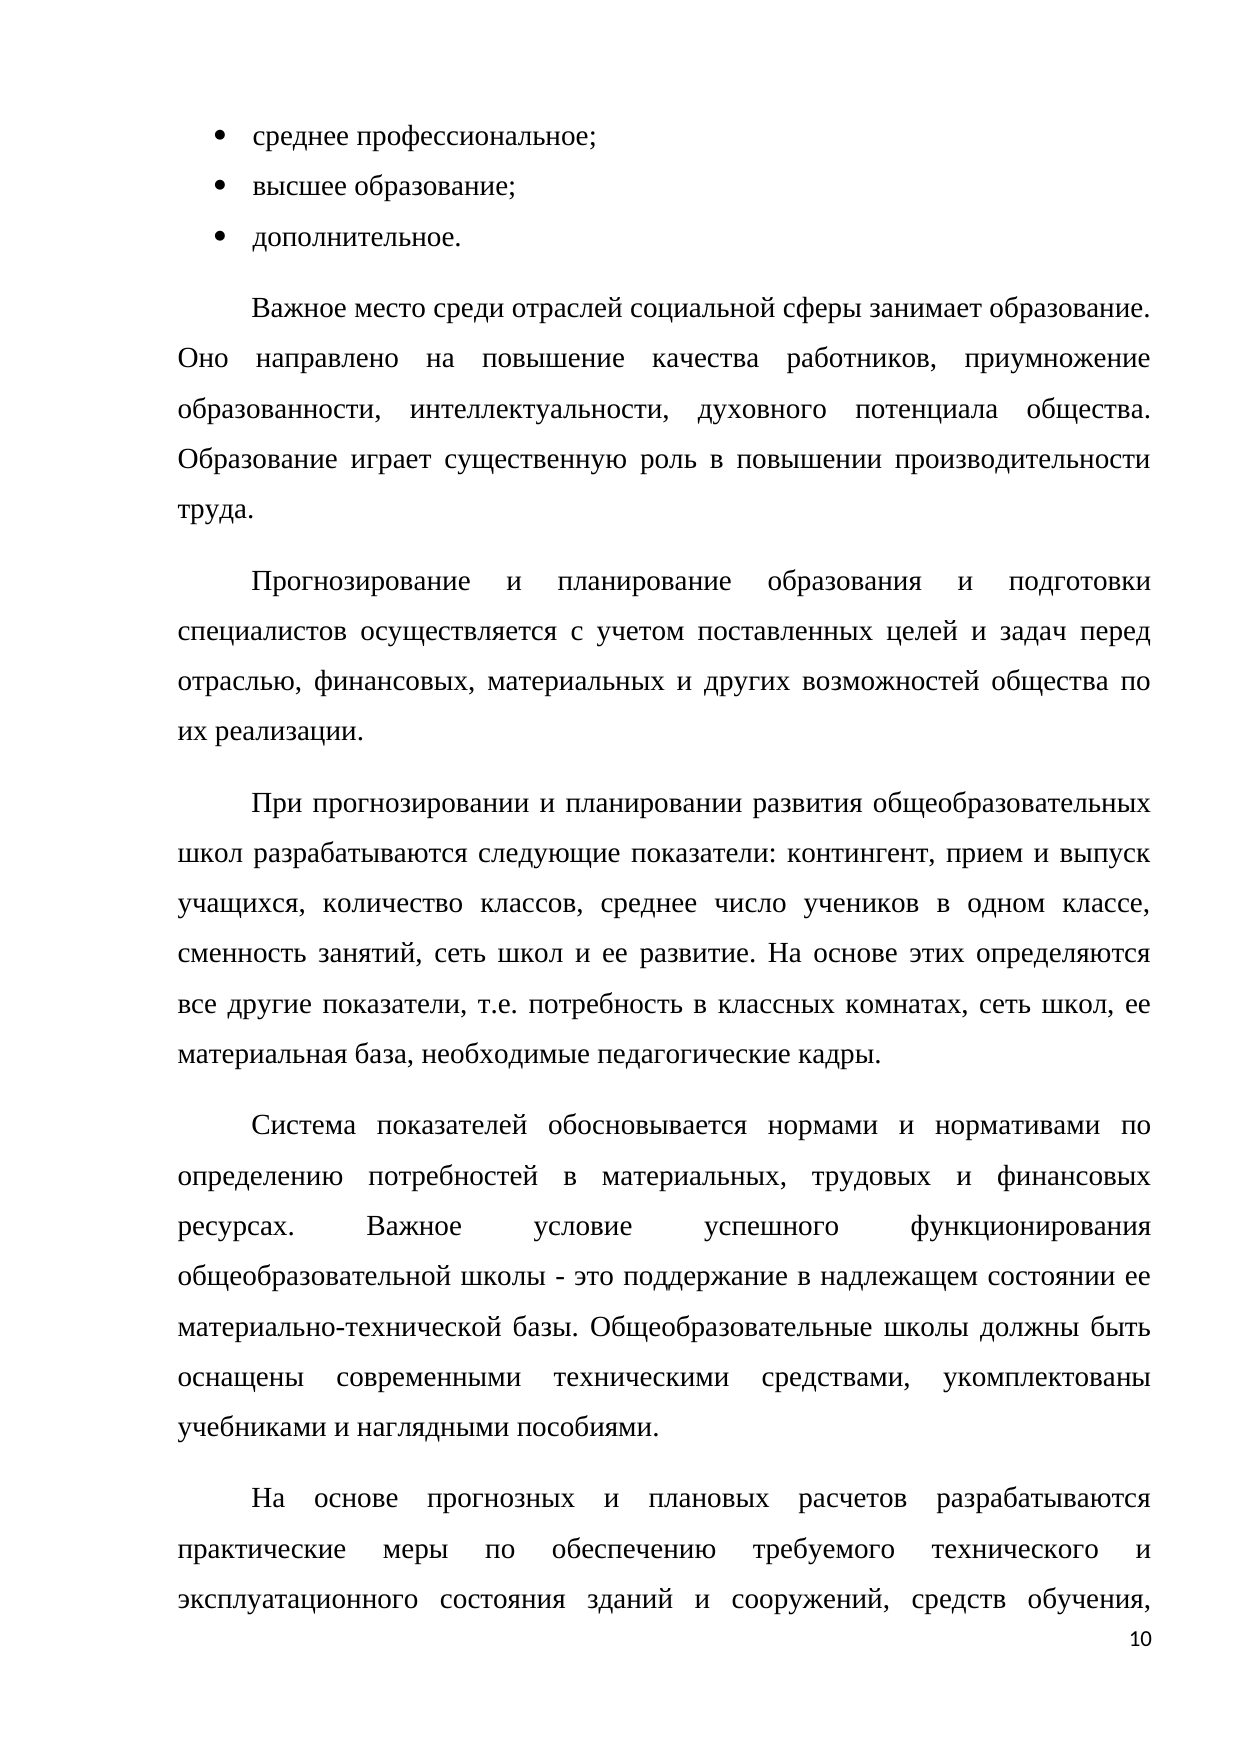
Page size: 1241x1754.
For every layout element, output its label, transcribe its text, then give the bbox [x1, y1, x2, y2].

list среднее профессиональное; [215, 118, 1152, 152]
list высшее образование; [215, 168, 1152, 202]
text При прогнозировании и планировании развития общеобразовательных школ разрабатываются следующие показатели: контингент, прием и выпуск учащихся, количество классов, среднее число учеников в одном классе, сменность занятий, сеть школ и ее развитие. На основе этих определяются все другие показатели, т.е. потребность в классных комнатах, сеть школ, ее материальная база, необходимые педагогические кадры. [177, 785, 1152, 1070]
text Система показателей обосновывается нормами и нормативами по определению потребностей в материальных, трудовых и финансовых ресурсах. Важное условие успешного функционирования общеобразовательной школы - это поддержание в надлежащем состоянии ее материально-технической базы. Общеобразовательные школы должны быть оснащены современными техническими средствами, укомплектованы учебниками и наглядными пособиями. [177, 1107, 1152, 1443]
list дополнительное. [215, 219, 1152, 253]
text Прогнозирование и планирование образования и подготовки специалистов осуществляется с учетом поставленных целей и задач перед отраслью, финансовых, материальных и других возможностей общества по их реализации. [177, 563, 1152, 747]
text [177, 1480, 1152, 1614]
text Важное место среди отраслей социальной сферы занимает образование. Оно направлено на повышение качества работников, приумножение образованности, интеллектуальности, духовного потенциала общества. Образование играет существенную роль в повышении производительности труда. [177, 290, 1152, 525]
